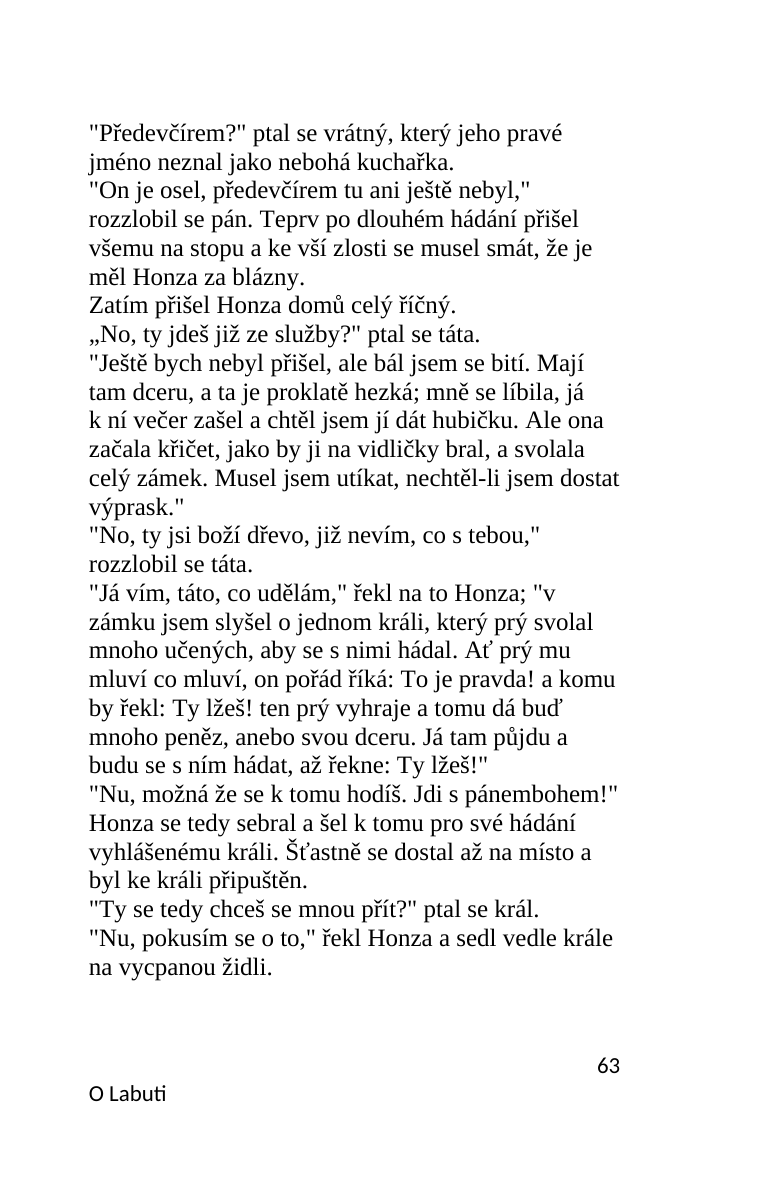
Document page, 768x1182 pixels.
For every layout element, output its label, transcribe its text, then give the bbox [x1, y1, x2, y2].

text "Ještě bych nebyl přišel, ale bál jsem se bití. Mají tam dceru, a ta je proklatě hezká; mně se líbila, já k ní večer zašel a chtěl jsem jí dát hubičku. Ale ona začala křičet, jako by ji na vidličky bral, a svolala celý zámek. Musel jsem utíkat, nechtěl-li jsem dostat výprask." [89, 348, 620, 521]
text "Předevčírem?" ptal se vrátný, který jeho pravé jméno neznal jako nebohá kuchařka. [89, 118, 620, 176]
text Honza se tedy sebral a šel k tomu pro své hádání vyhlášenému králi. Šťastně se dostal až na místo a byl ke králi připuštěn. [89, 808, 620, 894]
text "Já vím, táto, co udělám," řekl na to Honza; "v zámku jsem slyšel o jednom králi, který prý svolal mnoho učených, aby se s nimi hádal. Ať prý mu mluví co mluví, on pořád říká: To je pravda! a komu by řekl: Ty lžeš! ten prý vyhraje a tomu dá buď mnoho peněz, anebo svou dceru. Já tam půjdu a budu se s ním hádat, až řekne: Ty lžeš!" [89, 578, 620, 779]
text "No, ty jsi boží dřevo, již nevím, co s tebou," rozzlobil se táta. [89, 521, 620, 578]
text Zatím přišel Honza domů celý říčný. [89, 291, 620, 319]
text "Nu, možná že se k tomu hodíš. Jdi s pánembohem!" [89, 779, 620, 808]
text "Ty se tedy chceš se mnou přít?" ptal se král. [89, 894, 620, 923]
text "Nu, pokusím se o to," řekl Honza a sedl vedle krále na vycpanou židli. [89, 923, 620, 981]
text „No, ty jdeš již ze služby?" ptal se táta. [89, 319, 620, 348]
text "On je osel, předevčírem tu ani ještě nebyl," rozzlobil se pán. Teprv po dlouhém hádání přišel všemu na stopu a ke vší zlosti se musel smát, že je měl Honza za blázny. [89, 176, 620, 291]
